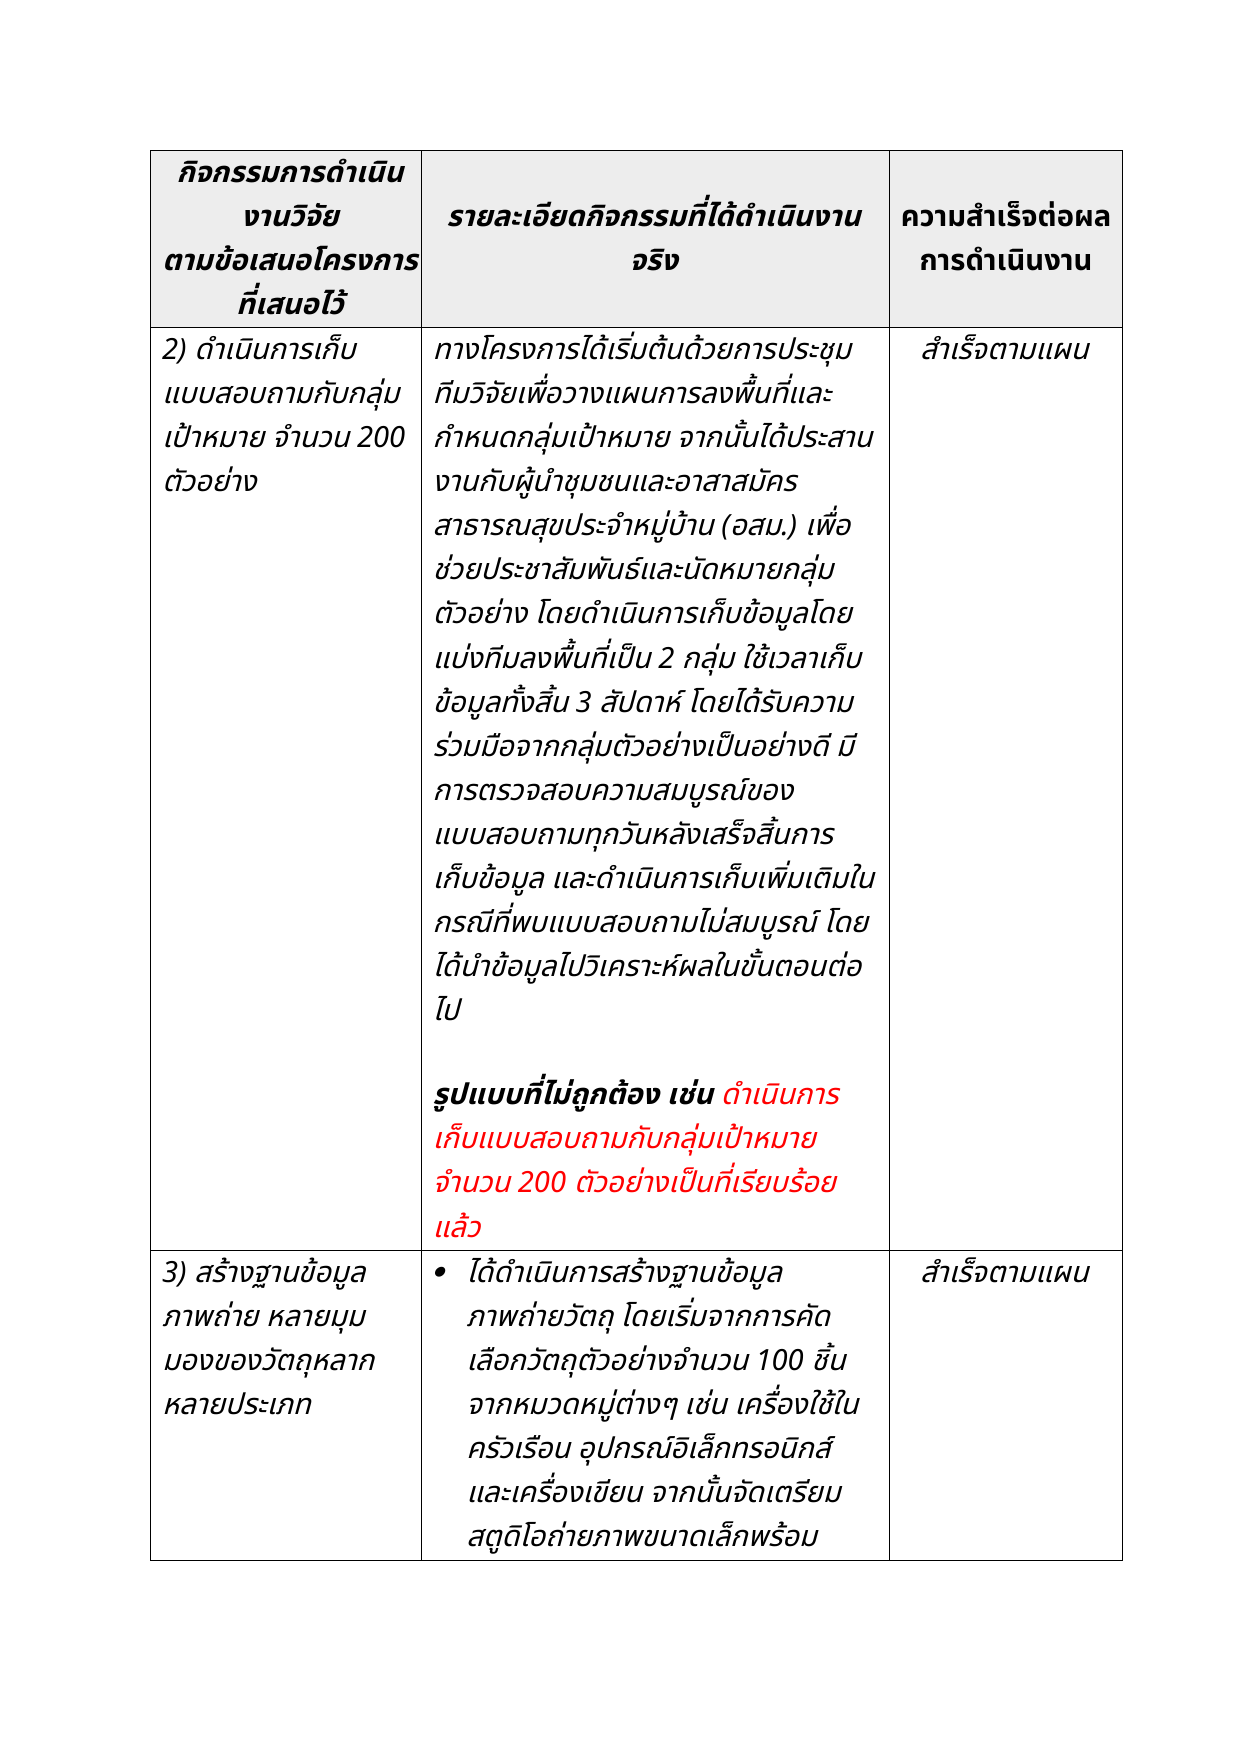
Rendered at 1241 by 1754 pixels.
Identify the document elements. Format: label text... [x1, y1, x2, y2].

table_cell ทางโครงการได้เริ่มต้นด้วยการประชุมทีมวิจัยเพื่อวางแผนการลงพื้นที่และกำหนดกลุ่มเป้าหมาย จากนั้นได้ประสานงานกับผู้นำชุมชนและอาสาสมัครสาธารณสุขประจำหมู่บ้าน (อสม.) เพื่อช่วยประชาสัมพันธ์และนัดหมายกลุ่มตัวอย่าง โดยดำเนินการเก็บข้อมูลโดยแบ่งทีมลงพื้นที่เป็น 2 กลุ่ม ใช้เวลาเก็บข้อมูลทั้งสิ้น 3 สัปดาห์ โดยได้รับความร่วมมือจากกลุ่มตัวอย่างเป็นอย่างดี มีการตรวจสอบความสมบูรณ์ของแบบสอบถามทุกวันหลังเสร็จสิ้นการเก็บข้อมูล และดำเนินการเก็บเพิ่มเติมในกรณีที่พบแบบสอบถามไม่สมบูรณ์ โดยได้นำข้อมูลไปวิเคราะห์ผลในขั้นตอนต่อไป รูปแบบที่ไม่ถูกต้อง เช่น ดำเนินการเก็บแบบสอบถามกับกลุ่มเป้าหมาย จำนวน 200 ตัวอย่างเป็นที่เรียบร้อยแล้ว [422, 328, 889, 1250]
table_cell สำเร็จตามแผน [890, 1251, 1122, 1560]
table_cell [151, 1251, 421, 1560]
table_cell สำเร็จตามแผน [890, 328, 1122, 1250]
table_header รายละเอียดกิจกรรมที่ได้ดำเนินงานจริง [422, 151, 889, 327]
table_header กิจกรรมการดำเนินงานวิจัย ตามข้อเสนอโครงการที่เสนอไว้ [151, 151, 421, 327]
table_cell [422, 1251, 889, 1560]
table_header ความสำเร็จต่อผลการดำเนินงาน [890, 151, 1122, 327]
table_cell 2) ดำเนินการเก็บแบบสอบถามกับกลุ่มเป้าหมาย จำนวน 200 ตัวอย่าง [151, 328, 421, 1250]
